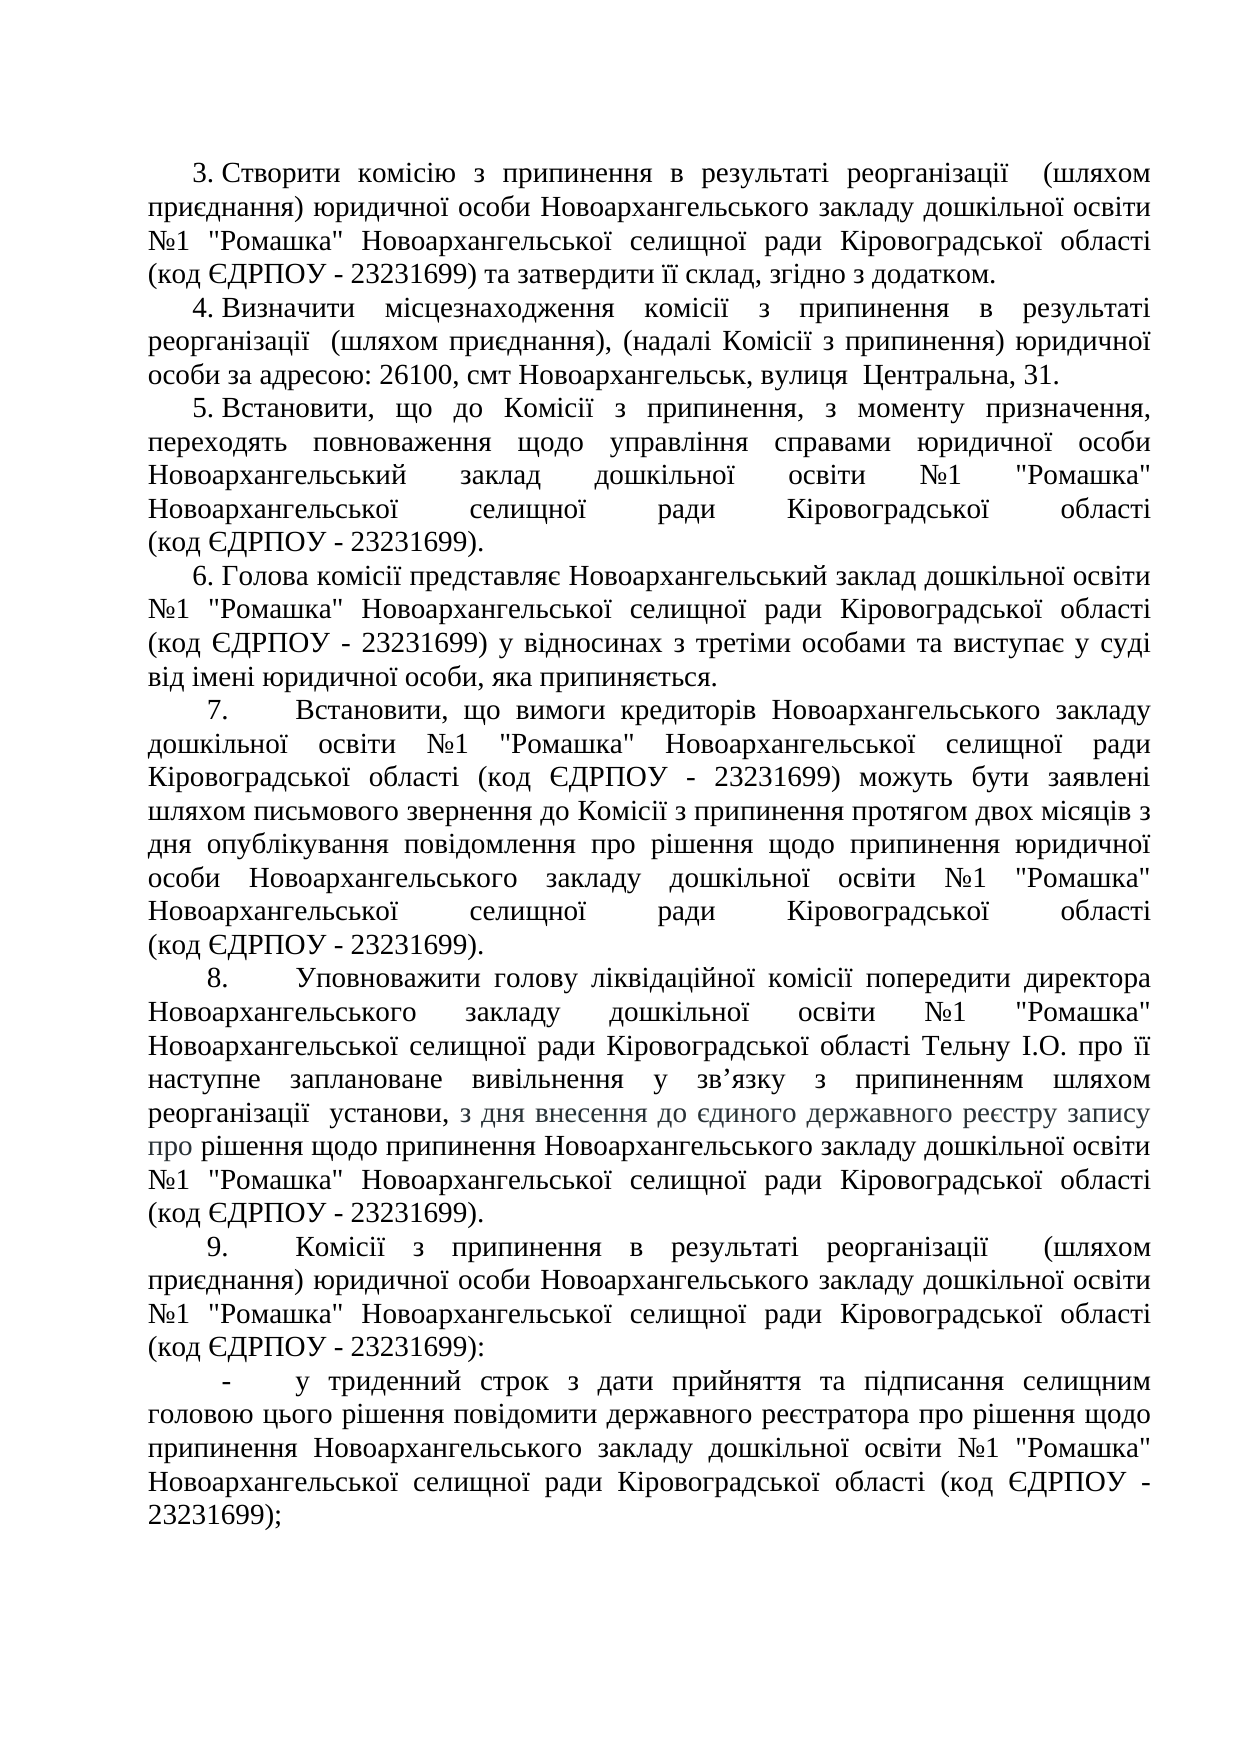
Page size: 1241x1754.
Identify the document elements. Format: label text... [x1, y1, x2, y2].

list Визначити місцезнаходження комісії з припинення в результаті реорганізації (шляхом приєднання), (надалі Комісії з припинення) юридичної особи за адресою: 26100, смт Новоархангельськ, вулиця Центральна, 31. [148, 290, 1152, 390]
list у триденний строк з дати прийняття та підписання селищним головою цього рішення повідомити державного реєстратора про рішення щодо припинення Новоархангельського закладу дошкільної освіти №1 "Ромашка" Новоархангельської селищної ради Кіровоградської області (код ЄДРПОУ - 23231699); [148, 1363, 1152, 1531]
list Голова комісії представляє Новоархангельський заклад дошкільної освіти №1 "Ромашка" Новоархангельської селищної ради Кіровоградської області (код ЄДРПОУ - 23231699) у відносинах з третіми особами та виступає у суді від імені юридичної особи, яка припиняється. [148, 558, 1152, 692]
list Уповноважити голову ліквідаційної комісії попередити директора Новоархангельського закладу дошкільної освіти №1 "Ромашка" Новоархангельської селищної ради Кіровоградської області Тельну І.О. про її наступне заплановане вивільнення у зв’язку з припиненням шляхом реорганізації установи, з дня внесення до єдиного державного реєстру запису про рішення щодо припинення Новоархангельського закладу дошкільної освіти №1 "Ромашка" Новоархангельської селищної ради Кіровоградської області (код ЄДРПОУ - 23231699). [148, 961, 1152, 1229]
list Створити комісію з припинення в результаті реорганізації (шляхом приєднання) юридичної особи Новоархангельського закладу дошкільної освіти №1 "Ромашка" Новоархангельської селищної ради Кіровоградської області (код ЄДРПОУ - 23231699) та затвердити її склад, згідно з додатком. [148, 156, 1152, 290]
list Встановити, що вимоги кредиторів Новоархангельського закладу дошкільної освіти №1 "Ромашка" Новоархангельської селищної ради Кіровоградської області (код ЄДРПОУ - 23231699) можуть бути заявлені шляхом письмового звернення до Комісії з припинення протягом двох місяців з дня опублікування повідомлення про рішення щодо припинення юридичної особи Новоархангельського закладу дошкільної освіти №1 "Ромашка" Новоархангельської селищної ради Кіровоградської області (код ЄДРПОУ - 23231699). [148, 692, 1152, 961]
list Комісії з припинення в результаті реорганізації (шляхом приєднання) юридичної особи Новоархангельського закладу дошкільної освіти №1 "Ромашка" Новоархангельської селищної ради Кіровоградської області (код ЄДРПОУ - 23231699): [148, 1229, 1152, 1363]
list Встановити, що до Комісії з припинення, з моменту призначення, переходять повноваження щодо управління справами юридичної особи Новоархангельський заклад дошкільної освіти №1 "Ромашка" Новоархангельської селищної ради Кіровоградської області (код ЄДРПОУ - 23231699). [148, 390, 1152, 558]
